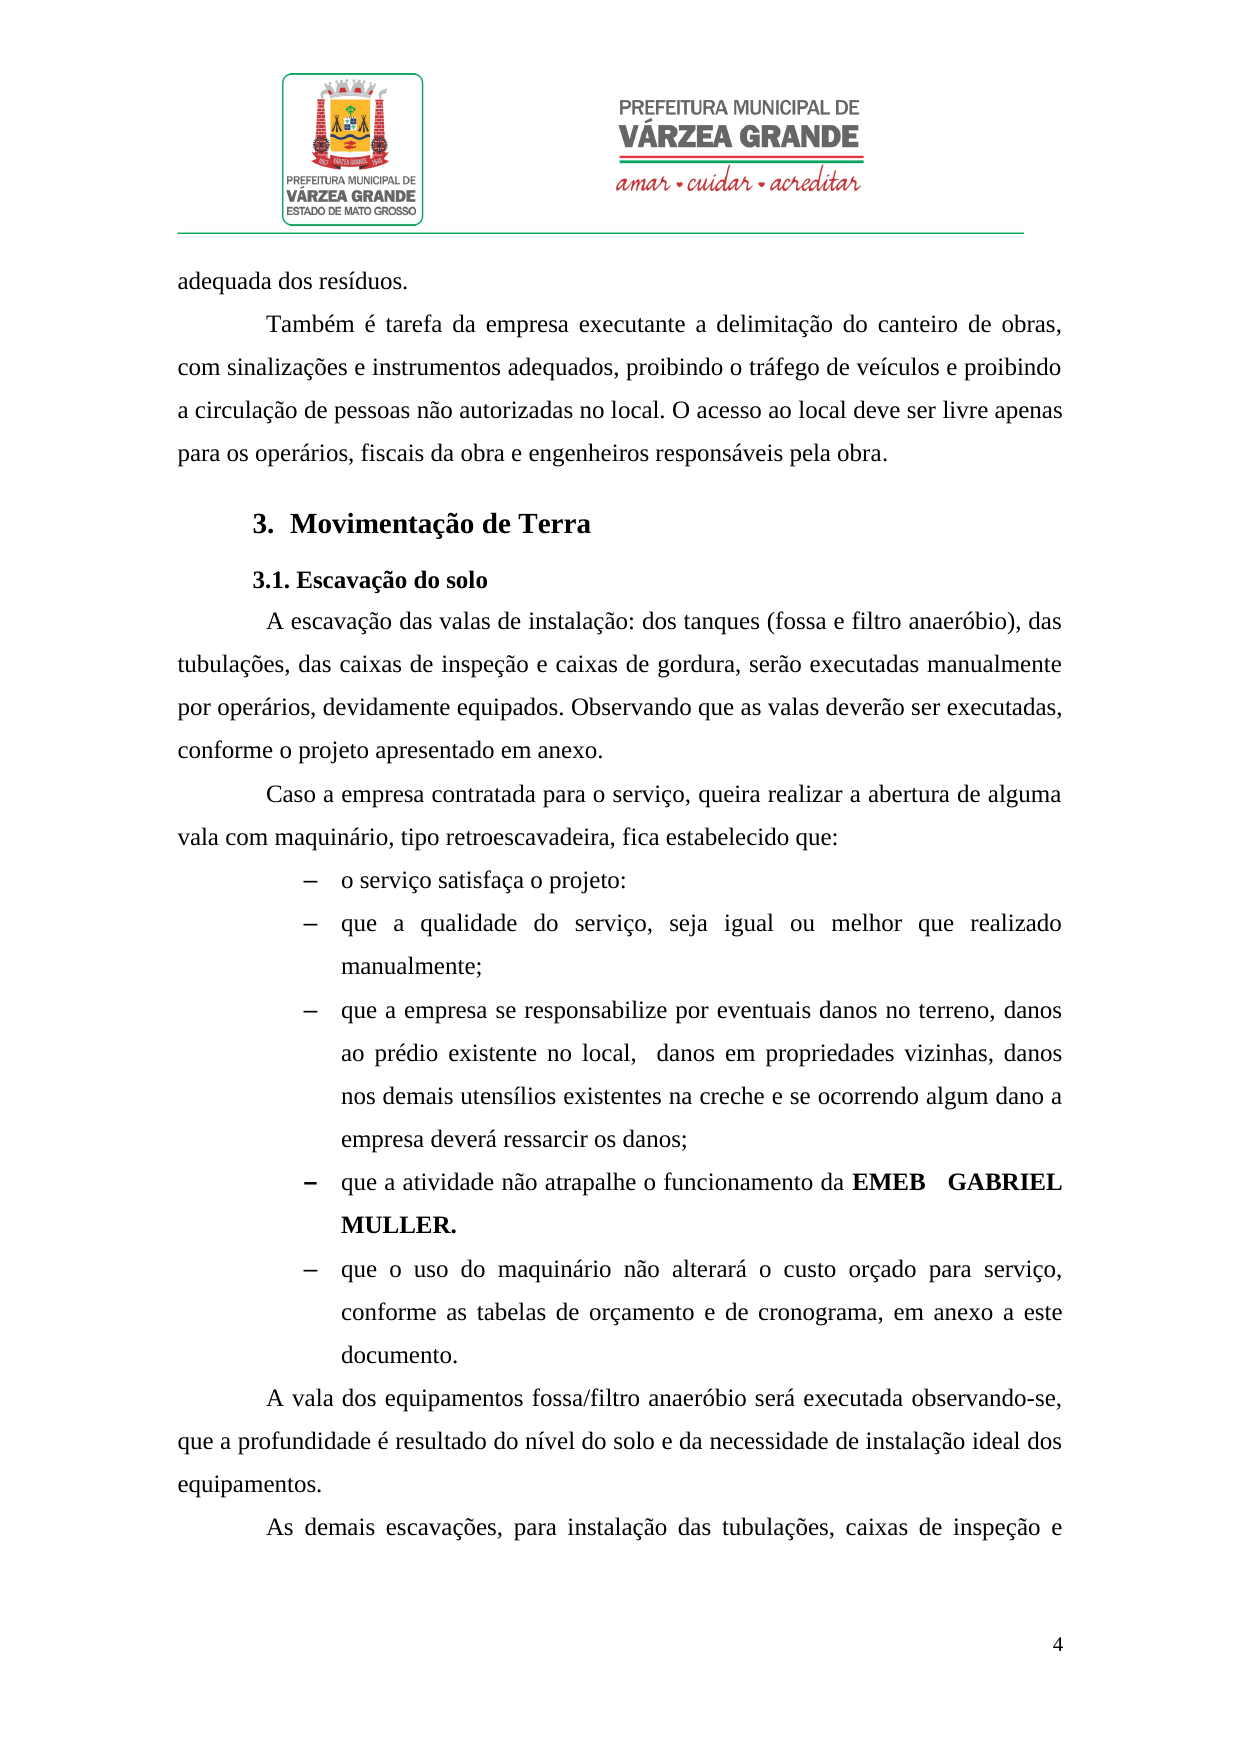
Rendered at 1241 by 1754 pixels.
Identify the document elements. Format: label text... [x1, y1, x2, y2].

list Movimentação de Terra [177, 506, 1063, 540]
list Escavação do solo [177, 565, 1063, 594]
text Também é tarefa da empresa executante a delimitação do canteiro de obras, com sinalizações e instrumentos adequados, proibindo o tráfego de veículos e proibindo a circulação de pessoas não autorizadas no local. O acesso ao local deve ser livre apenas para os operários, fiscais da obra e engenheiros responsáveis pela obra. [177, 309, 1063, 467]
list que o uso do maquinário não alterará o custo orçado para serviço, conforme as tabelas de orçamento e de cronograma, em anexo a este documento. [303, 1253, 1063, 1369]
list que a empresa se responsabilize por eventuais danos no terreno, danos ao prédio existente no local, danos em propriedades vizinhas, danos nos demais utensílios existentes na creche e se ocorrendo algum dano a empresa deverá ressarcir os danos; [303, 994, 1063, 1153]
text Caso a empresa contratada para o serviço, queira realizar a abertura de alguma vala com maquinário, tipo retroescavadeira, fica estabelecido que: [177, 779, 1063, 851]
list o serviço satisfaça o projeto: [303, 865, 1063, 894]
text A vala dos equipamentos fossa/filtro anaeróbio será executada observando-se, que a profundidade é resultado do nível do solo e da necessidade de instalação ideal dos equipamentos. [177, 1383, 1063, 1498]
picture [177, 73, 1024, 234]
list que a atividade não atrapalhe o funcionamento da EMEB GABRIEL MULLER. [303, 1167, 1063, 1239]
list que a qualidade do serviço, seja igual ou melhor que realizado manualmente; [303, 908, 1063, 980]
text A escavação das valas de instalação: dos tanques (fossa e filtro anaeróbio), das tubulações, das caixas de inspeção e caixas de gordura, serão executadas manualmente por operários, devidamente equipados. Observando que as valas deverão ser executadas, conforme o projeto apresentado em anexo. [177, 606, 1063, 764]
